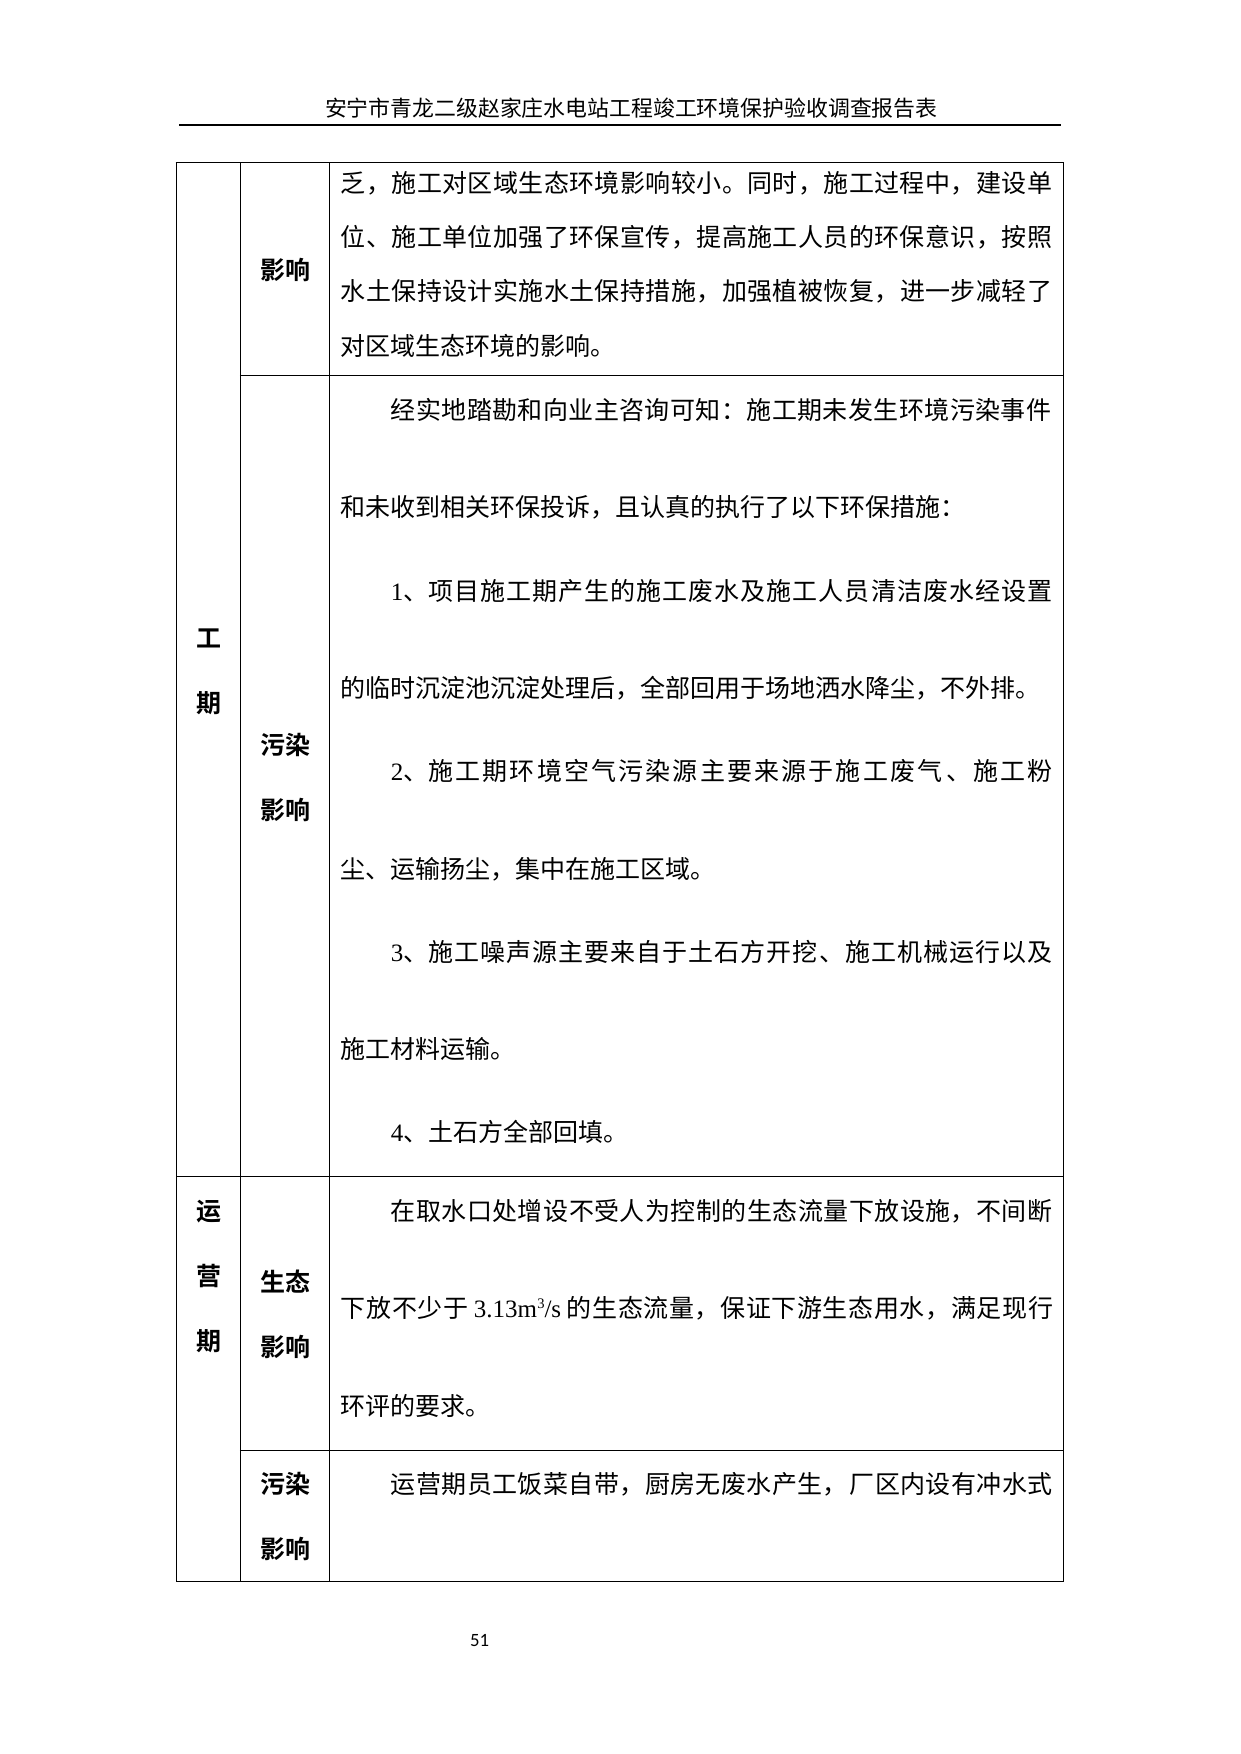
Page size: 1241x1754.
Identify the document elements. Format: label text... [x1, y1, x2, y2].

table_cell 经实地踏勘和向业主咨询可知：施工期未发生环境污染事件和未收到相关环保投诉，且认真的执行了以下环保措施： 项目施工期产生的施工废水及施工人员清洁废水经设置的临时沉淀池沉淀处理后，全部回用于场地洒水降尘，不外排。 施工期环境空气污染源主要来源于施工废气、施工粉尘、运输扬尘，集中在施工区域。 施工噪声源主要来自于土石方开挖、施工机械运行以及施工材料运输。 土石方全部回填。 [330, 376, 1063, 1176]
table_header 生态影响 [241, 163, 329, 375]
table_cell 污染影响 [241, 1451, 329, 1581]
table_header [330, 163, 1063, 375]
table_cell 运营期 [177, 1177, 240, 1581]
table_cell 污染影响 [241, 376, 329, 1176]
table_header 施工期 [177, 163, 240, 1176]
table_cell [330, 1451, 1063, 1581]
table_cell 生态影响 [241, 1177, 329, 1449]
table_cell 在取水口处增设不受人为控制的生态流量下放设施，不间断下放不少于3.13m3/s的生态流量，保证下游生态用水，满足现行环评的要求。 [330, 1177, 1063, 1449]
